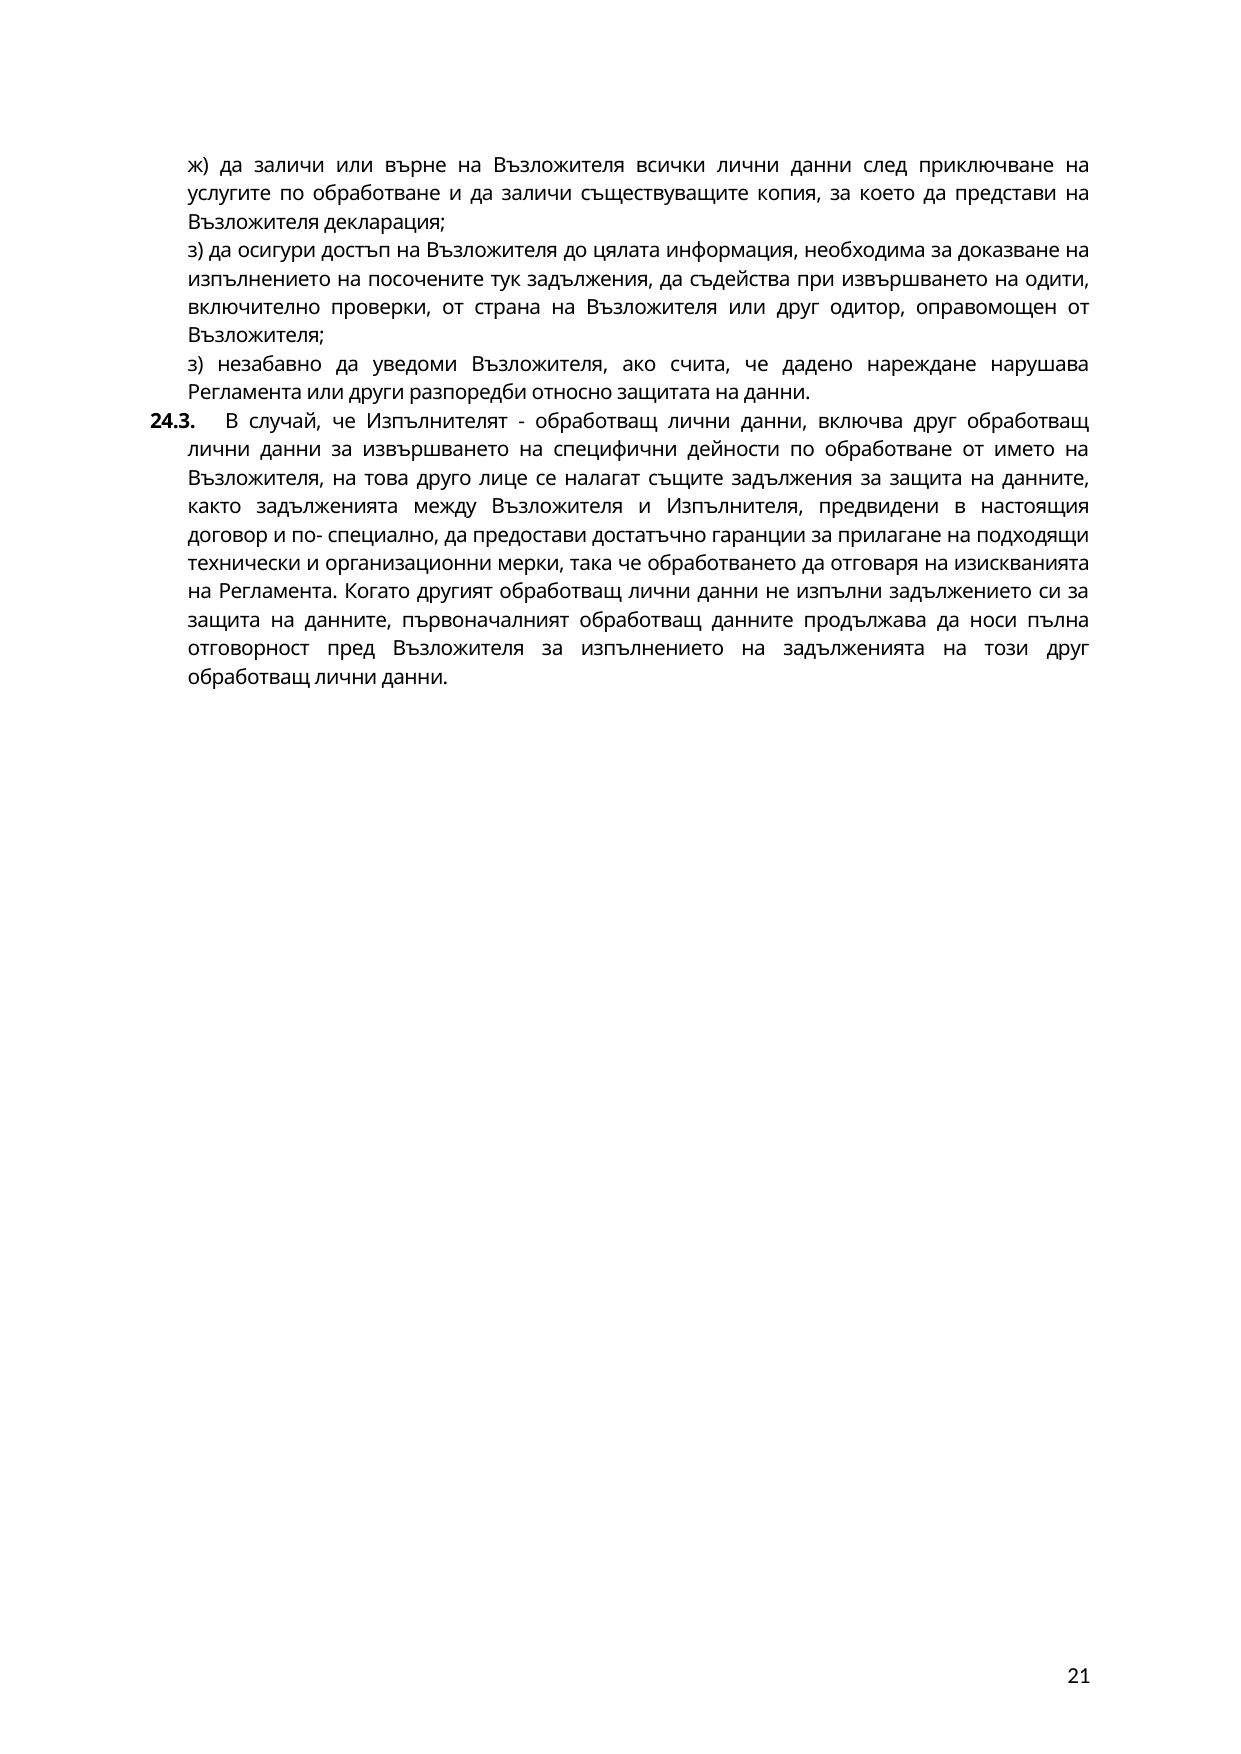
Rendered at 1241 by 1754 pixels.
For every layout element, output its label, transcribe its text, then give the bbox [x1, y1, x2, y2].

list з) да осигури достъп на Възложителя до цялата информация, необходима за доказване на изпълнението на посочените тук задължения, да съдейства при извършването на одити, включително проверки, от страна на Възложителя или друг одитор, оправомощен от Възложителя; [187, 235, 1090, 349]
list ж) да заличи или върне на Възложителя всички лични данни след приключване на услугите по обработване и да заличи съществуващите копия, за което да представи на Възложителя декларация; [187, 150, 1090, 235]
list з) незабавно да уведоми Възложителя, ако счита, че дадено нареждане нарушава Регламента или други разпоредби относно защитата на данни. [187, 349, 1090, 406]
list В случай, че Изпълнителят - обработващ лични данни, включва друг обработващ лични данни за извършването на специфични дейности по обработване от името на Възложителя, на това друго лице се налагат същите задължения за защита на данните, както задълженията между Възложителя и Изпълнителя, предвидени в настоящия договор и по- специално, да предостави достатъчно гаранции за прилагане на подходящи технически и организационни мерки, така че обработването да отговаря на изискванията на Регламента. Когато другият обработващ лични данни не изпълни задължението си за защита на данните, първоначалният обработващ данните продължава да носи пълна отговорност пред Възложителя за изпълнението на задълженията на този друг обработващ лични данни. [150, 406, 1090, 690]
